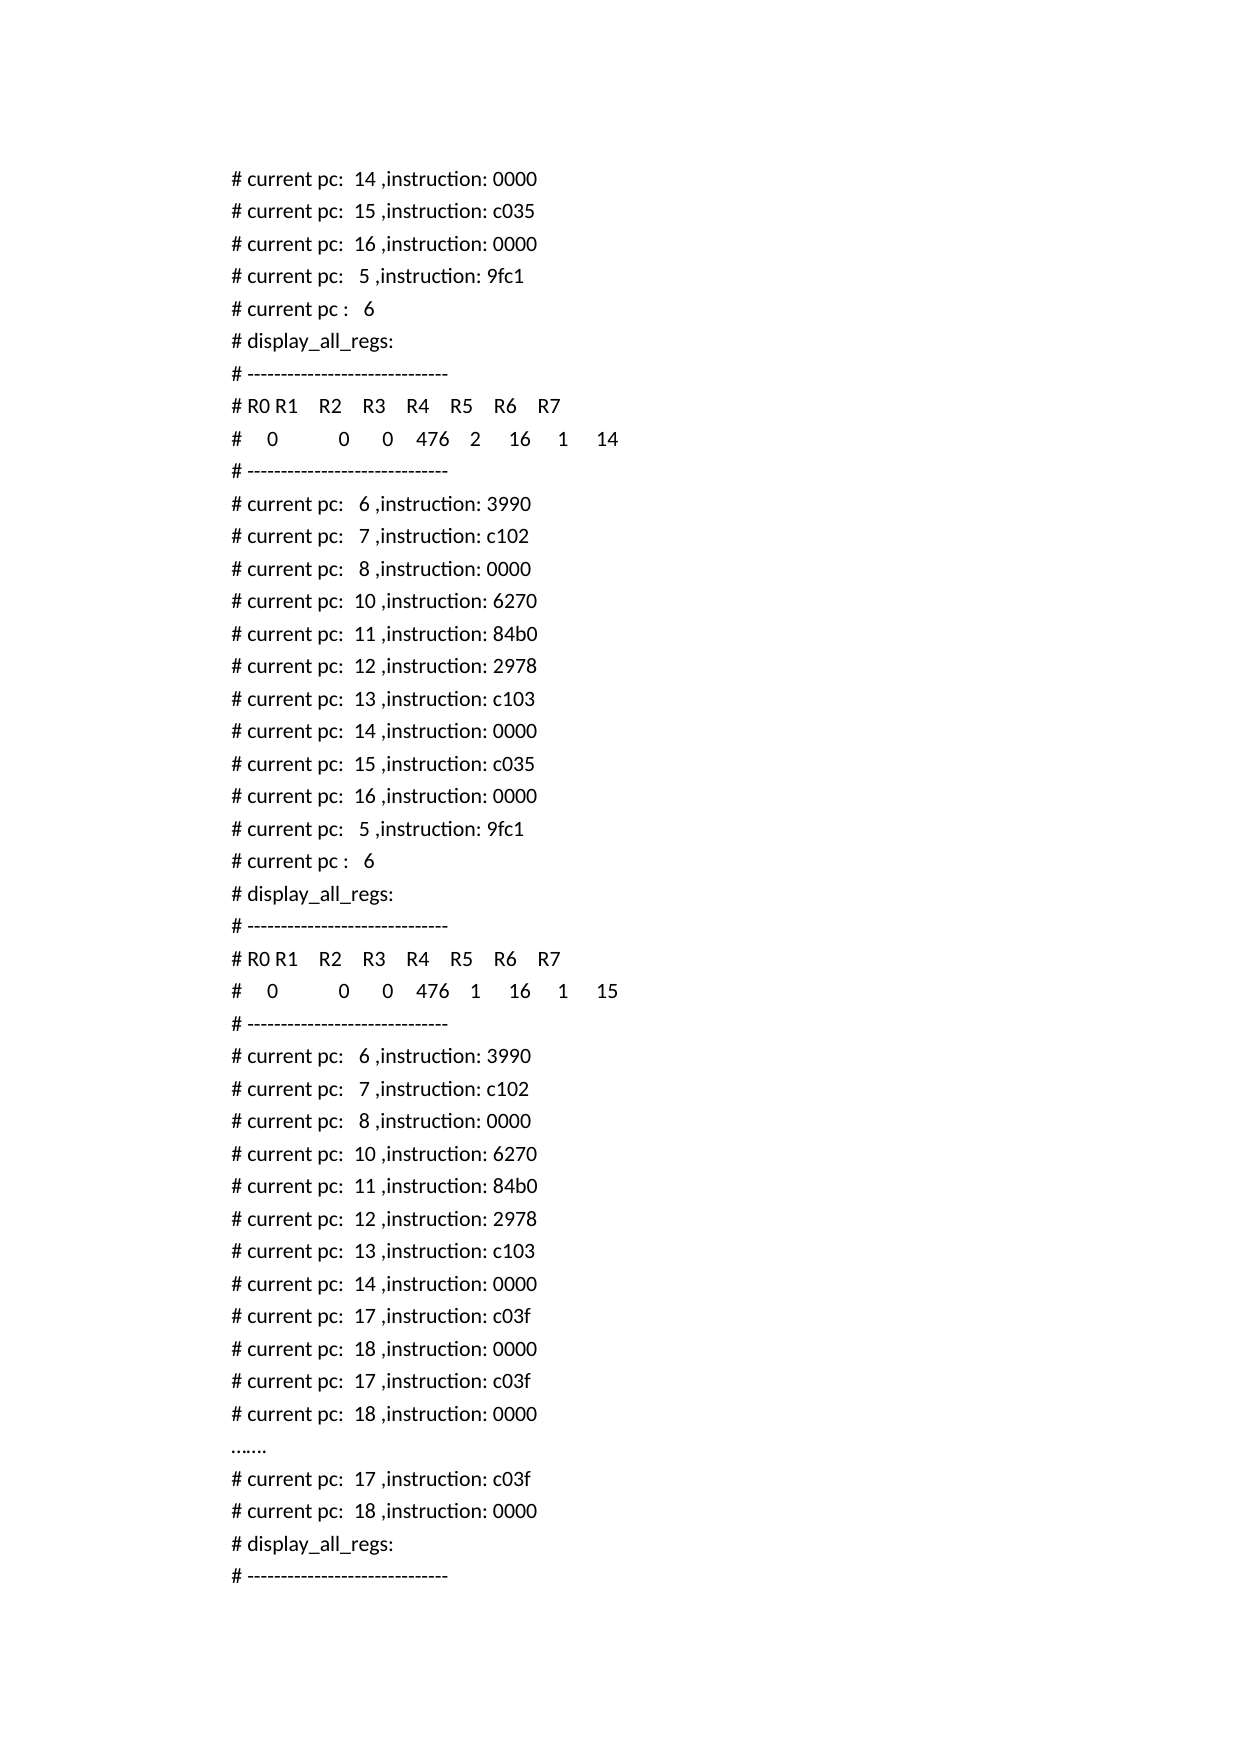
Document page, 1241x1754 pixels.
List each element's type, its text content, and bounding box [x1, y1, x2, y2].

text # current pc: 16 ,instruction: 0000 [187, 227, 1053, 259]
text # ------------------------------ [187, 1007, 1053, 1039]
text # current pc: 8 ,instruction: 0000 [187, 1104, 1053, 1137]
text # current pc: 13 ,instruction: c103 [187, 682, 1053, 714]
text # current pc: 18 ,instruction: 0000 [187, 1332, 1053, 1364]
text # current pc: 12 ,instruction: 2978 [187, 1202, 1053, 1234]
text # current pc : 6 [187, 292, 1053, 324]
text # current pc: 18 ,instruction: 0000 [187, 1397, 1053, 1429]
text # current pc: 13 ,instruction: c103 [187, 1234, 1053, 1267]
text # current pc: 10 ,instruction: 6270 [187, 584, 1053, 617]
text # current pc: 11 ,instruction: 84b0 [187, 617, 1053, 649]
text # current pc: 10 ,instruction: 6270 [187, 1137, 1053, 1169]
text # current pc: 16 ,instruction: 0000 [187, 779, 1053, 812]
text # current pc: 18 ,instruction: 0000 [187, 1494, 1053, 1527]
text # current pc: 17 ,instruction: c03f [187, 1364, 1053, 1397]
text # R0 R1 R2 R3 R4 R5 R6 R7 [187, 942, 1053, 974]
text # current pc: 5 ,instruction: 9fc1 [187, 812, 1053, 844]
text # current pc: 17 ,instruction: c03f [187, 1462, 1053, 1494]
text # current pc: 14 ,instruction: 0000 [187, 1267, 1053, 1299]
text # current pc: 15 ,instruction: c035 [187, 194, 1053, 227]
text # 0 0 0 476 1 16 1 15 [187, 974, 1053, 1007]
text # current pc: 12 ,instruction: 2978 [187, 649, 1053, 682]
text # current pc: 6 ,instruction: 3990 [187, 1039, 1053, 1072]
text # current pc: 14 ,instruction: 0000 [187, 162, 1053, 194]
text # current pc: 17 ,instruction: c03f [187, 1299, 1053, 1332]
text # current pc: 11 ,instruction: 84b0 [187, 1169, 1053, 1202]
text # ------------------------------ [187, 1559, 1053, 1592]
text # current pc : 6 [187, 844, 1053, 877]
text # current pc: 7 ,instruction: c102 [187, 1072, 1053, 1104]
text # current pc: 15 ,instruction: c035 [187, 747, 1053, 779]
text # 0 0 0 476 2 16 1 14 [187, 422, 1053, 454]
text # display_all_regs: [187, 324, 1053, 357]
text # display_all_regs: [187, 877, 1053, 909]
text ……. [187, 1429, 1053, 1462]
text # current pc: 5 ,instruction: 9fc1 [187, 259, 1053, 292]
text # ------------------------------ [187, 357, 1053, 389]
text # current pc: 14 ,instruction: 0000 [187, 714, 1053, 747]
text # ------------------------------ [187, 454, 1053, 487]
text # R0 R1 R2 R3 R4 R5 R6 R7 [187, 389, 1053, 422]
text # current pc: 6 ,instruction: 3990 [187, 487, 1053, 519]
text # display_all_regs: [187, 1527, 1053, 1559]
text # current pc: 8 ,instruction: 0000 [187, 552, 1053, 584]
text # current pc: 7 ,instruction: c102 [187, 519, 1053, 552]
text # ------------------------------ [187, 909, 1053, 942]
